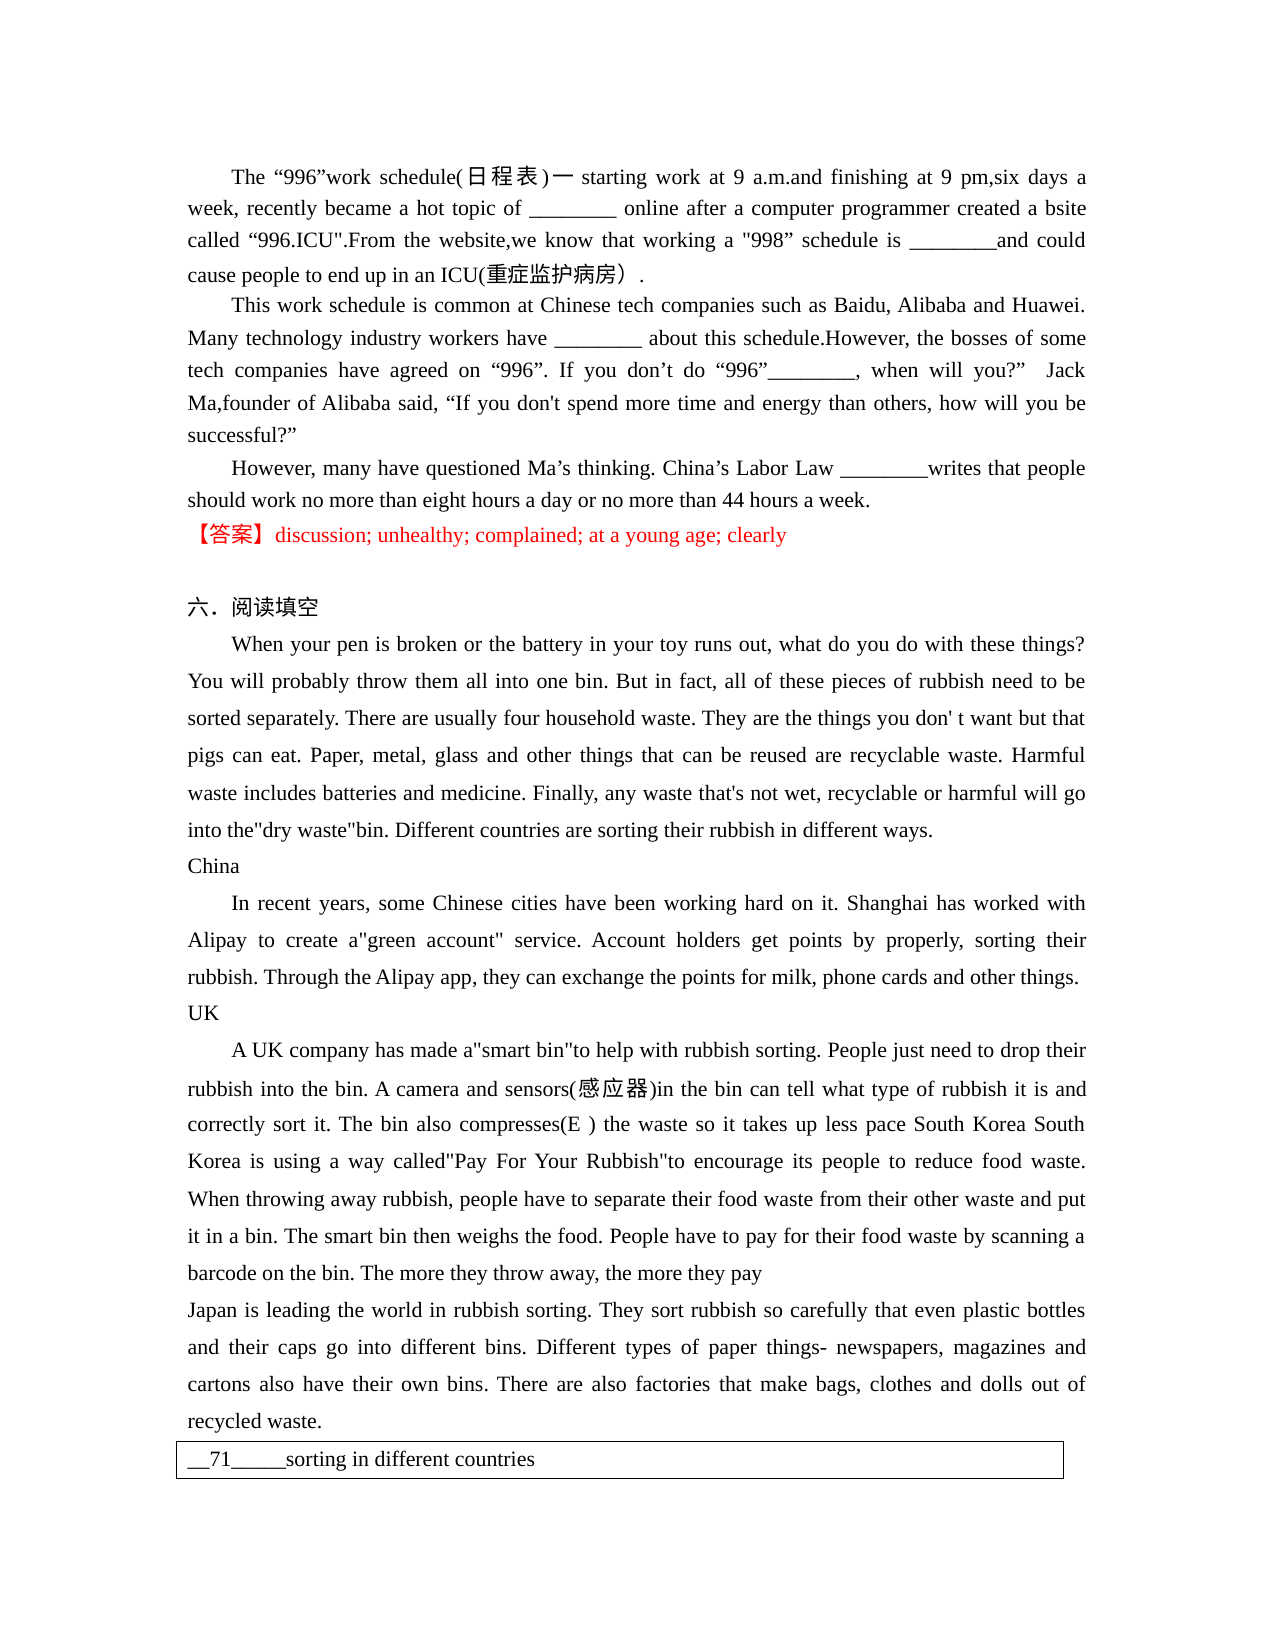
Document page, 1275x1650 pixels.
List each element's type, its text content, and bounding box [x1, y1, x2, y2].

text China [187, 849, 1087, 882]
text A UK company has made a"smart bin"to help with rubbish sorting. People just need to drop their rubbish into the bin. A camera and sensors(感应器)in the bin can tell what type of rubbish it is and correctly sort it. The bin also compresses(E ) the waste so it takes up less pace South Korea South Korea is using a way called"Pay For Your Rubbish"to encourage its people to reduce food waste. When throwing away rubbish, people have to separate their food waste from their other waste and put it in a bin. The smart bin then weighs the food. People have to pay for their food waste by scanning a barcode on the bin. The more they throw away, the more they pay [187, 1033, 1087, 1289]
text When your pen is broken or the battery in your toy runs out, what do you do with these things? You will probably throw them all into one bin. But in fact, all of these pieces of rubbish need to be sorted separately. There are usually four household waste. They are the things you don' t want but that pigs can eat. Paper, metal, glass and other things that can be reused are recyclable waste. Harmful waste includes batteries and medicine. Finally, any waste that's not wet, recyclable or harmful will go into the"dry waste"bin. Different countries are sorting their rubbish in different ways. [187, 627, 1087, 846]
text The “996”work schedule(日程表)一starting work at 9 a.m.and finishing at 9 pm,six days a week, recently became a hot topic of ________ online after a computer programmer created a bsite called “996.ICU".From the website,we know that working a "998” schedule is ________and could cause people to end up in an ICU(重症监护病房）. [187, 159, 1087, 289]
text UK [187, 997, 1087, 1029]
text This work schedule is common at Chinese tech companies such as Baidu, Alibaba and Huawei. Many technology industry workers have ________ about this schedule.However, the bosses of some tech companies have agreed on “996”. If you don’t do “996”________, when will you?” Jack Ma,founder of Alibaba said, “If you don't spend more time and energy than others, how will you be successful?” [187, 289, 1087, 451]
table_header __71_____sorting in different countries [177, 1442, 1063, 1478]
text However, many have questioned Ma’s thinking. China’s Labor Law ________writes that people should work no more than eight hours a day or no more than 44 hours a week. [187, 451, 1087, 516]
text 六．阅读填空 [187, 590, 1087, 622]
text Japan is leading the world in rubbish sorting. They sort rubbish so carefully that even plastic bottles and their caps go into different bins. Different types of paper things- newspapers, magazines and cartons also have their own bins. There are also factories that make bags, clothes and dolls out of recycled waste. [187, 1293, 1087, 1437]
text In recent years, some Chinese cities have been working hard on it. Shanghai has worked with Alipay to create a"green account" service. Account holders get points by properly, sorting their rubbish. Through the Alipay app, they can exchange the points for milk, phone cards and other things. [187, 886, 1087, 993]
text 【答案】discussion; unhealthy; complained; at a young age; clearly [187, 516, 1087, 549]
